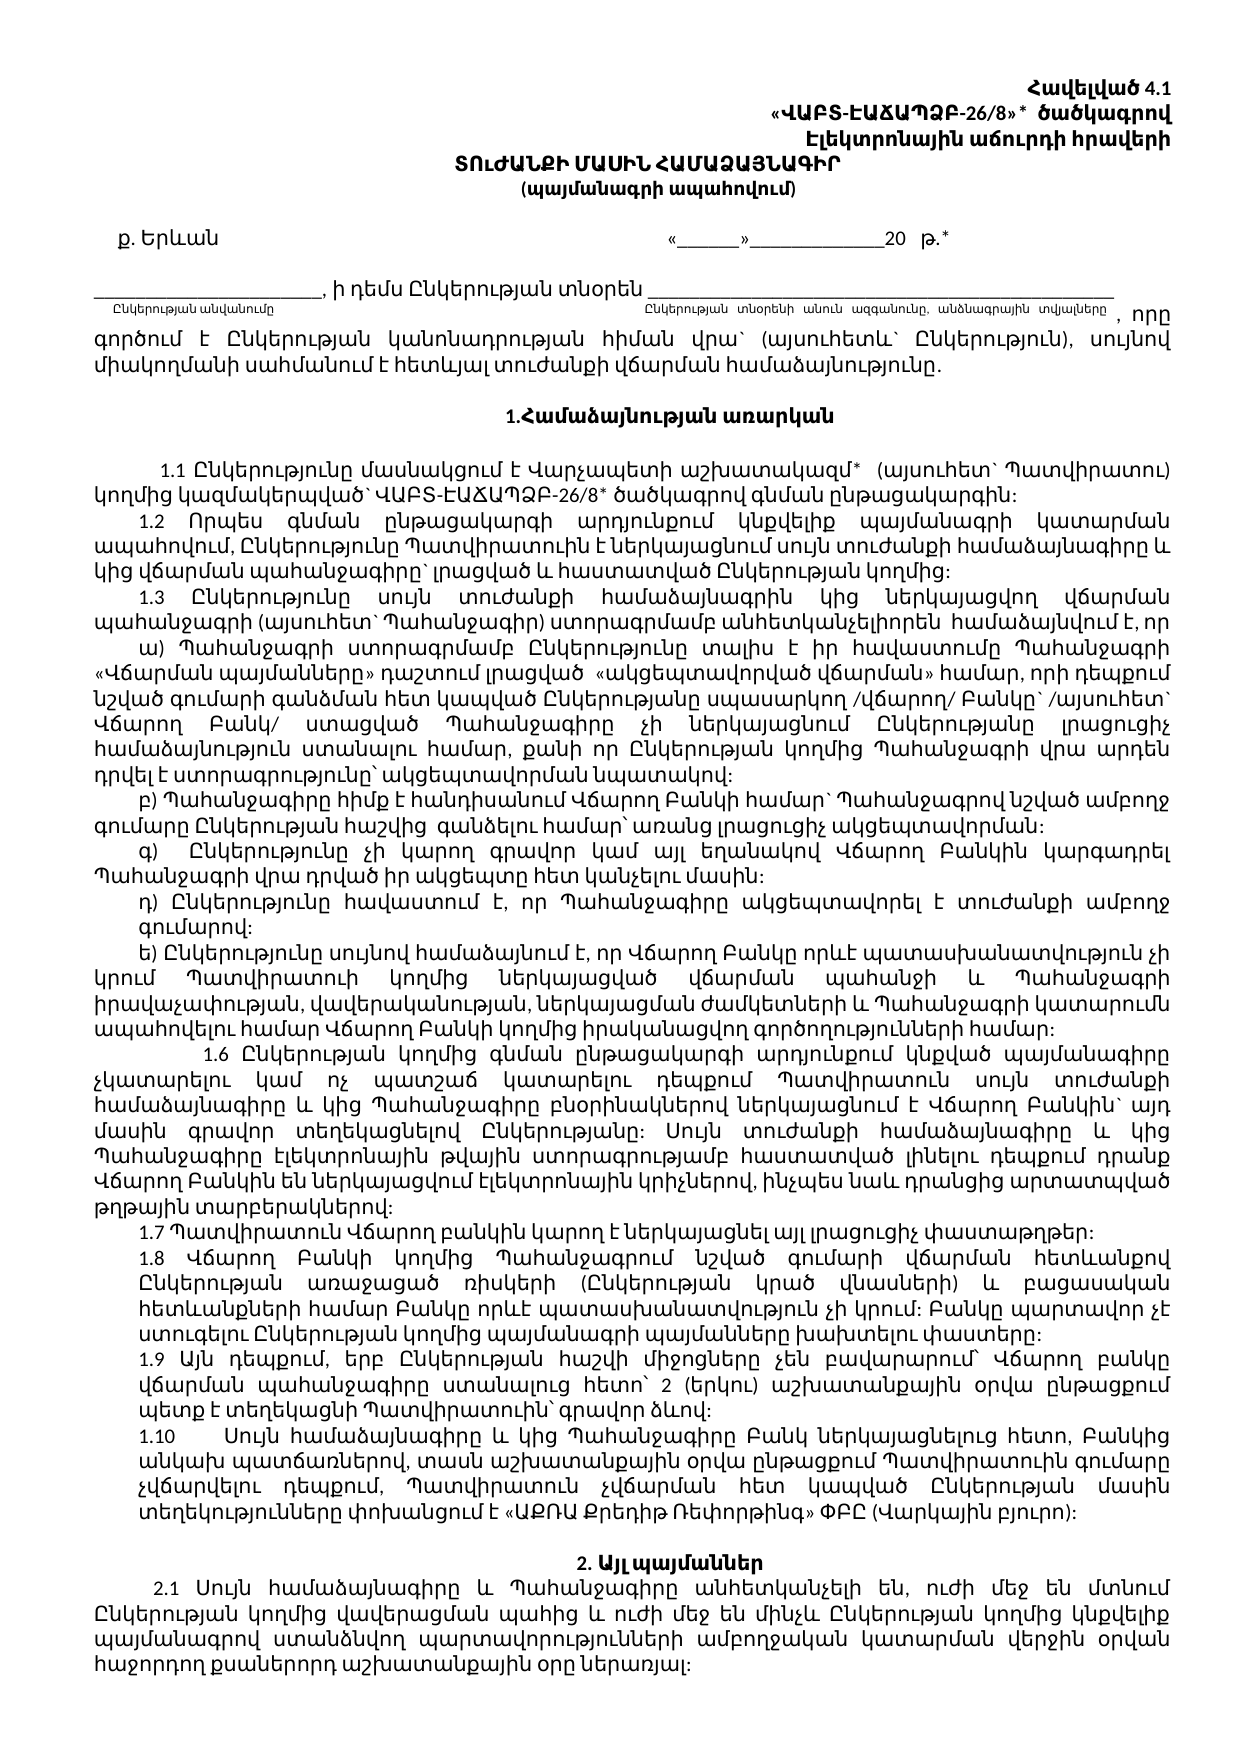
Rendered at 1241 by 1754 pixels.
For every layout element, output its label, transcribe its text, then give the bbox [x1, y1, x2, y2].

text ք. Երևան «______»_____________20 թ.* [94, 225, 1171, 250]
text Հավելված 4.1 [94, 75, 1171, 100]
text 1.Համաձայնության առարկան [169, 403, 1171, 428]
text ե) Ընկերությունը սույնով համաձայնում է, որ Վճարող Բանկը որևէ պատասխանատվություն չի կրում Պատվիրատուի կողմից ներկայացված վճարման պահանջի և Պահանջագրի իրավաչափության, վավերականության, ներկայացման ժամկետների և Պահանջագրի կատարումն ապահովելու համար Վճարող Բանկի կողմից իրականացվող գործողությունների համար: [94, 940, 1171, 1042]
text (պայմանագրի ապահովում) [94, 177, 1171, 199]
text բ) Պահանջագիրը հիմք է հանդիսանում Վճարող Բանկի համար` Պահանջագրով նշված ամբողջ գումարը Ընկերության հաշվից գանձելու համար՝ առանց լրացուցիչ ակցեպտավորման: [94, 787, 1171, 838]
text ա) Պահանջագրի ստորագրմամբ Ընկերությունը տալիս է իր հավաստումը Պահանջագրի «Վճարման պայմանները» դաշտում լրացված «ակցեպտավորված վճարման» համար, որի դեպքում նշված գումարի գանձման հետ կապված Ընկերությանը սպասարկող /վճարող/ Բանկը` /այսուհետ` Վճարող Բանկ/ ստացված Պահանջագիրը չի ներկայացնում Ընկերությանը լրացուցիչ համաձայնություն ստանալու համար, քանի որ Ընկերության կողմից Պահանջագրի վրա արդեն դրվել է ստորագրությունը՝ ակցեպտավորման նպատակով: [94, 635, 1171, 787]
text Էլեկտրոնային աճուրդի հրավերի [94, 126, 1171, 151]
text 1.8 Վճարող Բանկի կողմից Պահանջագրում նշված գումարի վճարման հետևանքով Ընկերության առաջացած ռիսկերի (Ընկերության կրած վնասների) և բացասական հետևանքների համար Բանկը որևէ պատասխանատվություն չի կրում: Բանկը պարտավոր չէ ստուգելու Ընկերության կողմից պայմանագրի պայմանները խախտելու փաստերը: [138, 1245, 1171, 1347]
text 1.3 Ընկերությունը սույն տուժանքի համաձայնագրին կից ներկայացվող վճարման պահանջագրի (այսուհետ` Պահանջագիր) ստորագրմամբ անհետկանչելիորեն համաձայնվում է, որ [94, 584, 1171, 635]
text 1.2 Որպես գնման ընթացակարգի արդյունքում կնքվելիք պայմանագրի կատարման ապահովում, Ընկերությունը Պատվիրատուին է ներկայացնում սույն տուժանքի համաձայնագիրը և կից վճարման պահանջագիրը` լրացված և հաստատված Ընկերության կողմից: [94, 508, 1171, 584]
text գ) Ընկերությունը չի կարող գրավոր կամ այլ եղանակով Վճարող Բանկին կարգադրել Պահանջագրի վրա դրված իր ակցեպտը հետ կանչելու մասին: [94, 838, 1171, 889]
text դ) Ընկերությունը հավաստում է, որ Պահանջագիրը ակցեպտավորել է տուժանքի ամբողջ գումարով: [138, 889, 1171, 940]
text 2. Այլ պայմաններ [169, 1550, 1171, 1575]
text ______________________, ի դեմս Ընկերության տնօրեն _____________________________________________ [94, 276, 1171, 301]
text 1.10 Սույն համաձայնագիրը և կից Պահանջագիրը Բանկ ներկայացնելուց հետո, Բանկից անկախ պատճառներով, տասն աշխատանքային օրվա ընթացքում Պատվիրատուին գումարը չվճարվելու դեպքում, Պատվիրատուն չվճարման հետ կապված Ընկերության մասին տեղեկությունները փոխանցում է «ԱՔՌԱ Քրեդիթ Ռեփորթինգ» ՓԲԸ (Վարկային բյուրո): [138, 1423, 1171, 1524]
text 1.9 Այն դեպքում, երբ Ընկերության հաշվի միջոցները չեն բավարարում՝ Վճարող բանկը վճարման պահանջագիրը ստանալուց հետո՝ 2 (երկու) աշխատանքային օրվա ընթացքում պետք է տեղեկացնի Պատվիրատուին՝ գրավոր ձևով: [138, 1347, 1171, 1423]
text 2.1 Սույն համաձայնագիրը և Պահանջագիրը անհետկանչելի են, ուժի մեջ են մտնում Ընկերության կողմից վավերացման պահից և ուժի մեջ են մինչև Ընկերության կողմից կնքվելիք պայմանագրով ստանձնվող պարտավորությունների ամբողջական կատարման վերջին օրվան հաջորդող քսաներորդ աշխատանքային օրը ներառյալ: [94, 1575, 1171, 1677]
text «ՎԱԲՏ-ԷԱՃԱՊՁԲ-26/8»* ծածկագրով [94, 100, 1171, 126]
text ՏՈւԺԱՆՔԻ ՄԱՍԻՆ ՀԱՄԱՁԱՅՆԱԳԻՐ [94, 151, 1171, 177]
text 1.1 Ընկերությունը մասնակցում է Վարչապետի աշխատակազմ* (այսուհետ` Պատվիրատու) կողմից կազմակերպված` ՎԱԲՏ-ԷԱՃԱՊՁԲ-26/8* ծածկագրով գնման ընթացակարգին: [94, 457, 1171, 508]
text Ընկերության անվանումը Ընկերության տնօրենի անուն ազգանունը, անձնագրային տվյալները , որը գործում է Ընկերության կանոնադրության հիման վրա` (այսուհետև` Ընկերություն), սույնով միակողմանի սահմանում է հետևյալ տուժանքի վճարման համաձայնությունը. [94, 301, 1171, 377]
text 1.6 Ընկերության կողմից գնման ընթացակարգի արդյունքում կնքված պայմանագիրը չկատարելու կամ ոչ պատշաճ կատարելու դեպքում Պատվիրատուն սույն տուժանքի համաձայնագիրը և կից Պահանջագիրը բնօրինակներով ներկայացնում է Վճարող Բանկին` այդ մասին գրավոր տեղեկացնելով Ընկերությանը: Սույն տուժանքի համաձայնագիրը և կից Պահանջագիրը էլեկտրոնային թվային ստորագրությամբ հաստատված լինելու դեպքում դրանք Վճարող Բանկին են ներկայացվում էլեկտրոնային կրիչներով, ինչպես նաև դրանցից արտատպված թղթային տարբերակներով: [94, 1042, 1171, 1219]
text 1.7 Պատվիրատուն Վճարող բանկին կարող է ներկայացնել այլ լրացուցիչ փաստաթղթեր: [138, 1219, 1171, 1245]
